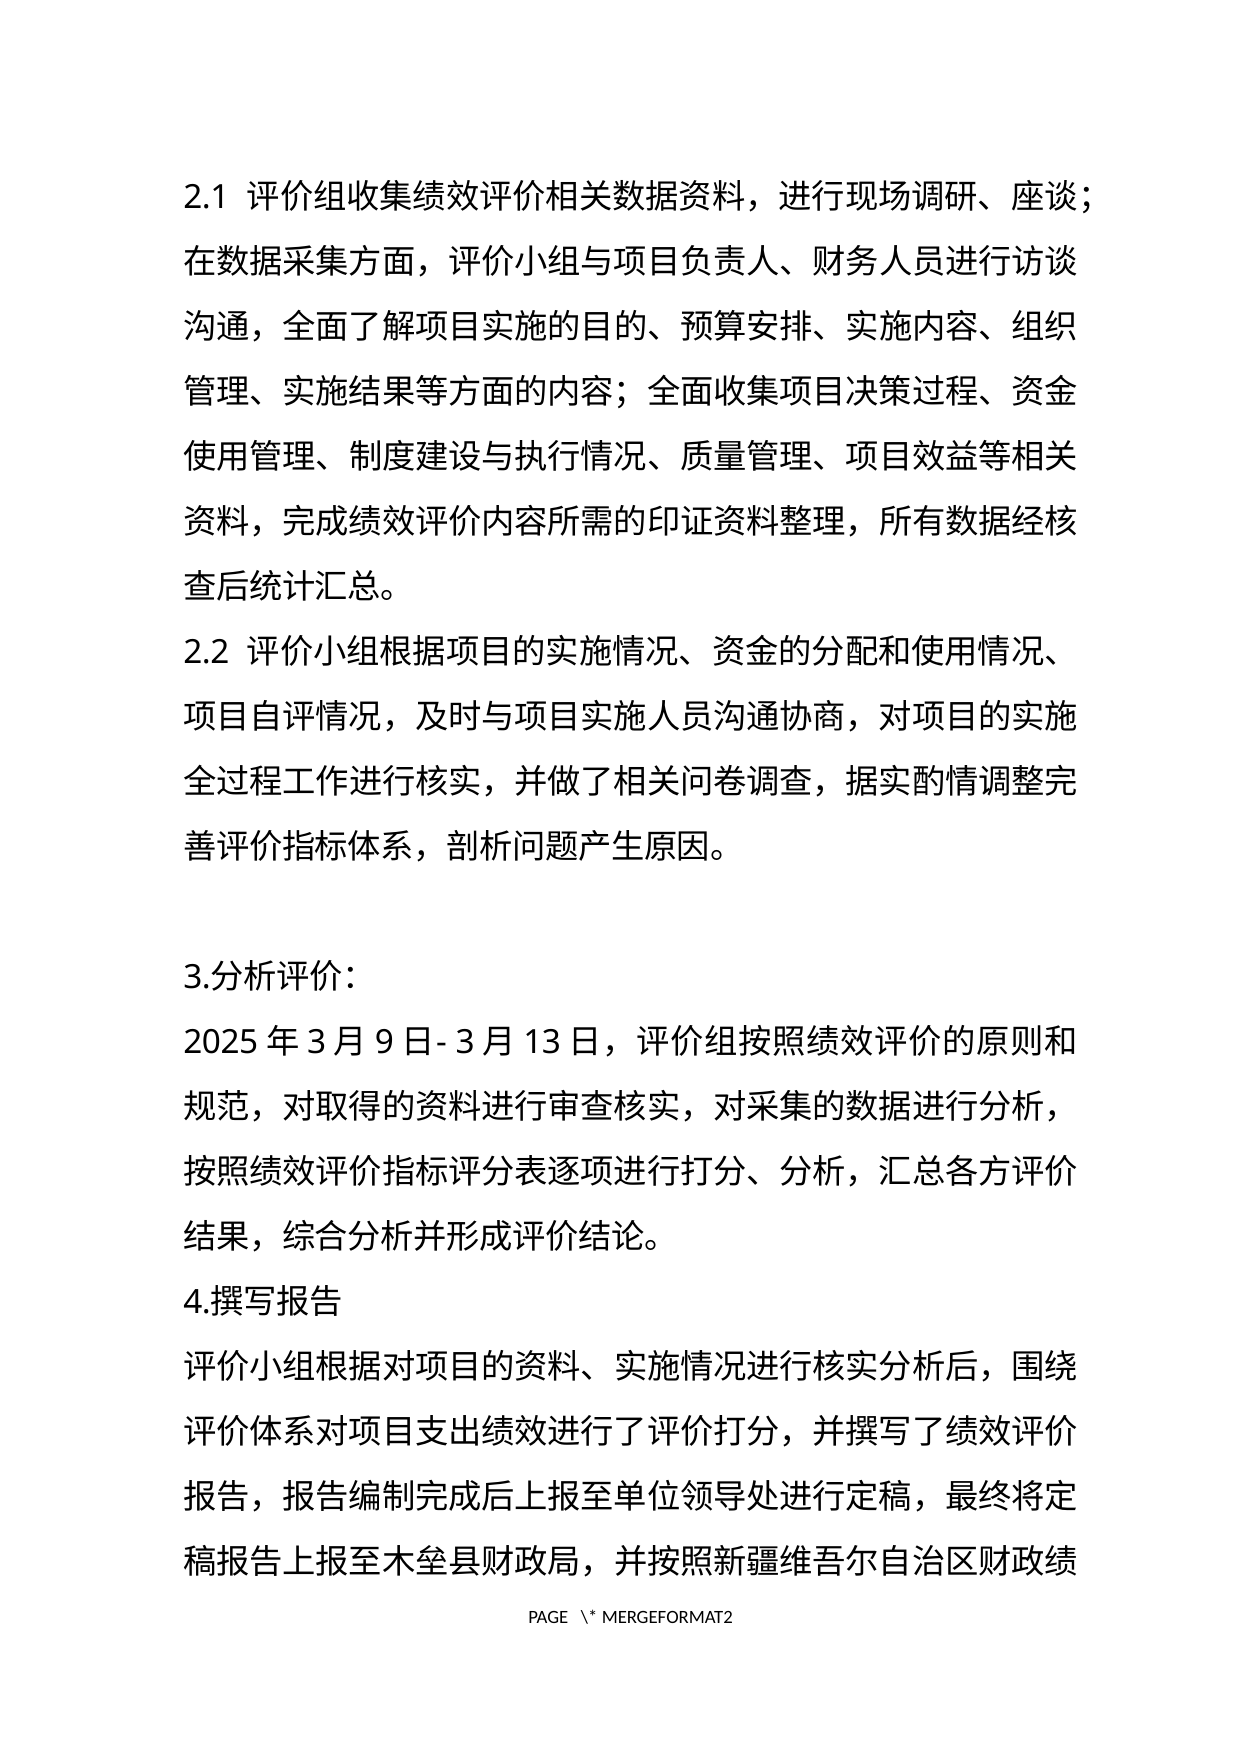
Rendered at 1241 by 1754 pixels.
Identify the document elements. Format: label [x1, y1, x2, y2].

text [183, 162, 1078, 1592]
